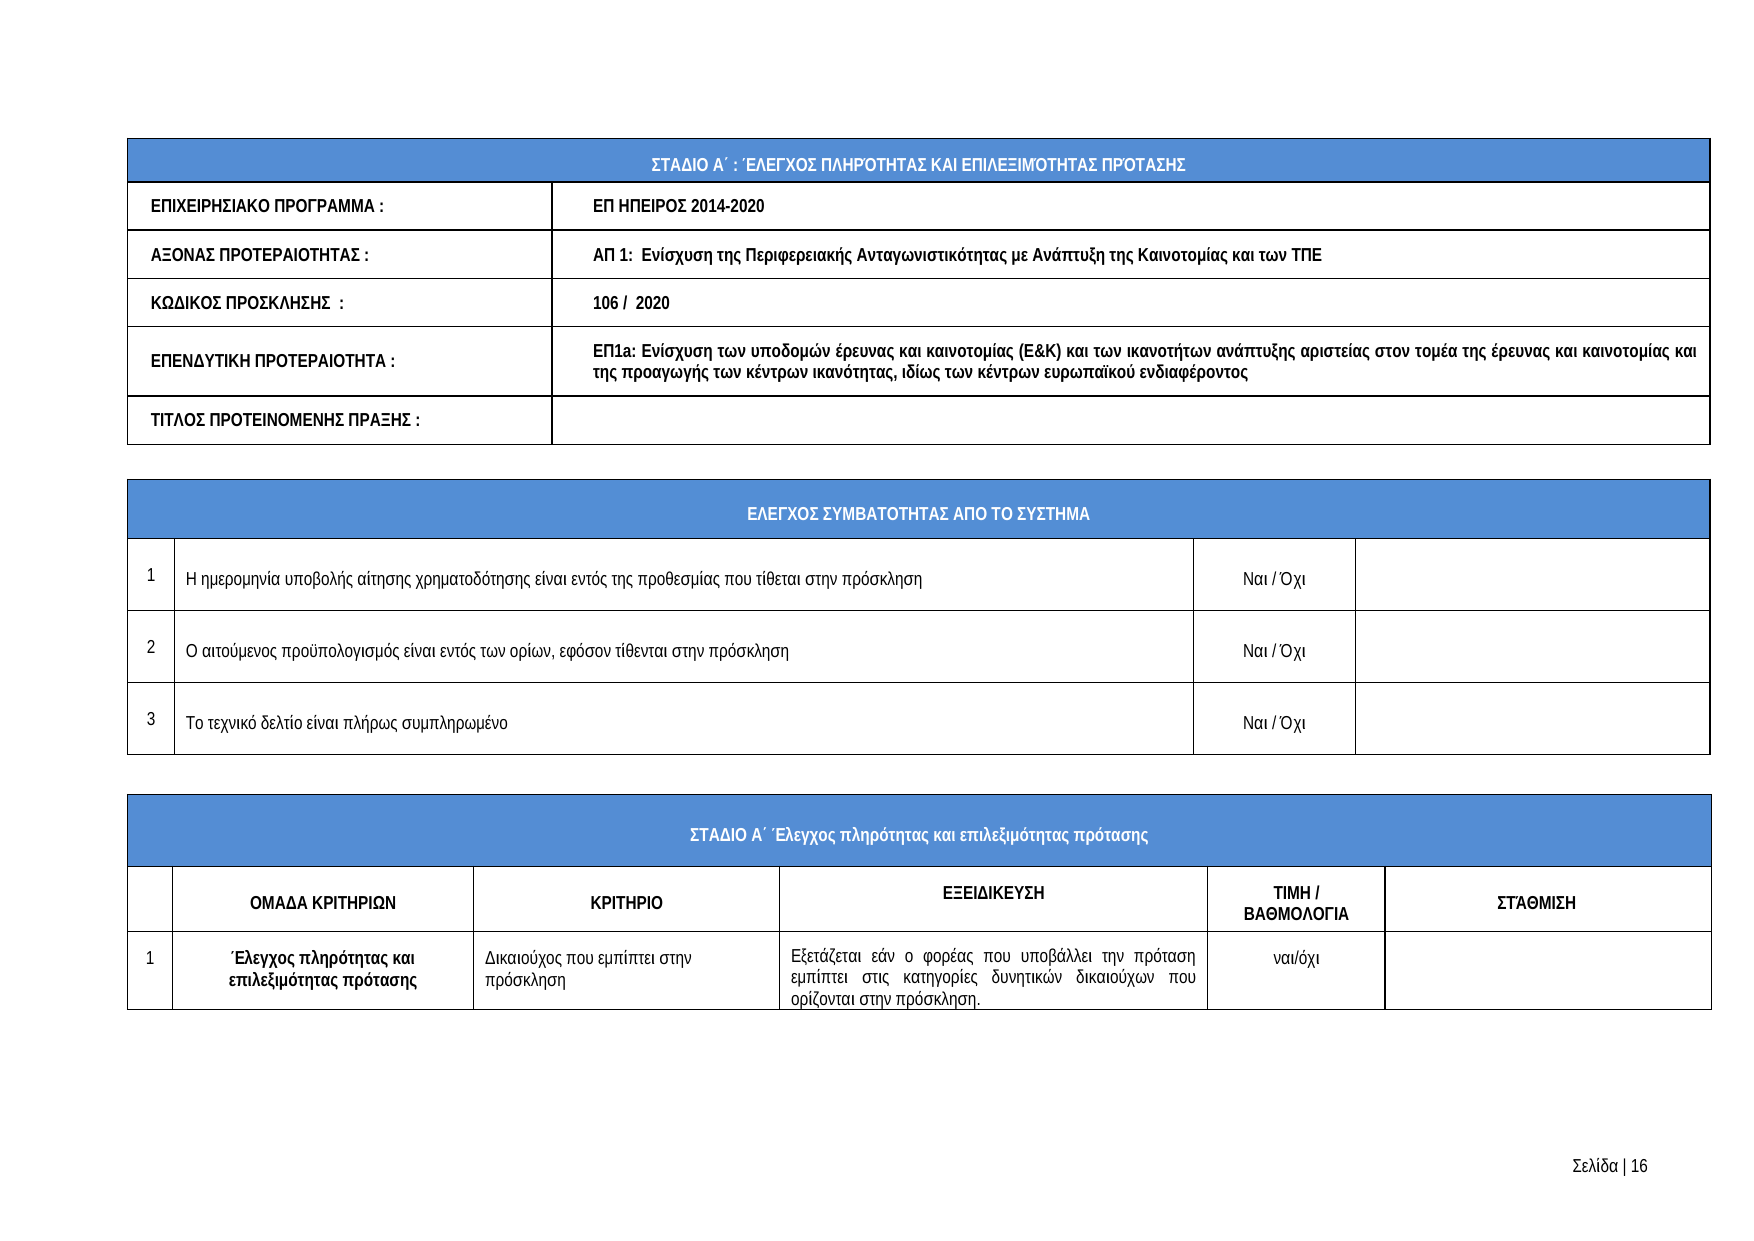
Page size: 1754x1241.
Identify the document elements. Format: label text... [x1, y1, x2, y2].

table_cell [1386, 932, 1711, 1009]
table_cell Το τεχνικό δελτίο είναι πλήρως συμπληρωμένο [175, 683, 1193, 754]
table_cell ΚΩΔΙΚΟΣ ΠΡΟΣΚΛΗΣΗΣ : [128, 279, 551, 326]
table_cell 2 [128, 611, 174, 682]
table_header ΕΛΕΓΧΟΣ ΣΥΜΒΑΤΟΤΗΤΑΣ ΑΠΟ ΤΟ ΣΥΣΤΗΜΑ [128, 480, 1709, 538]
table_cell ΚΡΙΤΗΡΙΟ [474, 867, 779, 931]
table_cell Η ημερομηνία υποβολής αίτησης χρηματοδότησης είναι εντός της προθεσμίας που τίθεται στην πρόσκληση [175, 539, 1193, 610]
table_cell 106 / 2020 [553, 279, 1709, 326]
table_cell [1356, 611, 1709, 682]
table_cell ΟΜΑΔΑ ΚΡΙΤΗΡΙΩΝ [173, 867, 473, 931]
table_cell ΑΠ 1: Ενίσχυση της Περιφερειακής Ανταγωνιστικότητας με Ανάπτυξη της Καινοτομίας και των ΤΠΕ [553, 231, 1709, 277]
table_cell Ο αιτούμενος προϋπολογισμός είναι εντός των ορίων, εφόσον τίθενται στην πρόσκληση [175, 611, 1193, 682]
table_cell ΕΠΕΝΔΥΤΙΚΗ ΠΡΟΤΕΡΑΙΟΤΗΤΑ : [128, 327, 551, 395]
table_cell [1356, 683, 1709, 754]
table_cell [553, 397, 1709, 443]
table_cell [128, 867, 172, 931]
table_cell ΤΙΜΗ / ΒΑΘΜΟΛΟΓΙΑ [1208, 867, 1384, 931]
table_cell ΑΞΟΝΑΣ ΠΡΟΤΕΡΑΙΟΤΗΤΑΣ : [128, 231, 551, 277]
table_cell 1 [128, 539, 174, 610]
table_header ΣΤΑΔΙΟ Α΄ Έλεγχος πληρότητας και επιλεξιμότητας πρότασης [128, 795, 1711, 866]
table_cell ΕΠΙΧΕΙΡΗΣΙΑΚΟ ΠΡΟΓΡΑΜΜΑ : [128, 183, 551, 229]
table_cell Εξετάζεται εάν ο φορέας που υποβάλλει την πρόταση εμπίπτει στις κατηγορίες δυνητικών δικαιούχων που ορίζονται στην πρόσκληση. [780, 932, 1207, 1009]
table_cell ΕΠ ΗΠΕΙΡΟΣ 2014-2020 [553, 183, 1709, 229]
table_cell Ναι / Όχι [1194, 539, 1355, 610]
table_cell ΤΙΤΛΟΣ ΠΡΟΤΕΙΝΟΜΕΝΗΣ ΠΡΑΞΗΣ : [128, 397, 551, 443]
table_header ΣΤΑΔΙΟ Α΄ : Έλεγχος πληρότητας και επιλεξιμότητας πρότασης [128, 139, 1709, 181]
table_cell Δικαιούχος που εμπίπτει στην πρόσκληση [474, 932, 779, 1009]
table_cell 3 [128, 683, 174, 754]
table_cell [1356, 539, 1709, 610]
table_cell ναι/όχι [1208, 932, 1384, 1009]
table_cell Ναι / Όχι [1194, 611, 1355, 682]
table_cell Ναι / Όχι [1194, 683, 1355, 754]
table_cell στάθμιση [1386, 867, 1711, 931]
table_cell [173, 932, 473, 1009]
table_cell 1 [128, 932, 172, 1009]
table_cell ΕΞΕΙΔΙΚΕΥΣΗ [780, 867, 1207, 931]
table_cell ΕΠ1a: Ενίσχυση των υποδομών έρευνας και καινοτομίας (Ε&Κ) και των ικανοτήτων ανάπτυξης αριστείας στον τομέα της έρευνας και καινοτομίας και της προαγωγής των κέντρων ικανότητας, ιδίως των κέντρων ευρωπαϊκού ενδιαφέροντος [553, 327, 1709, 395]
